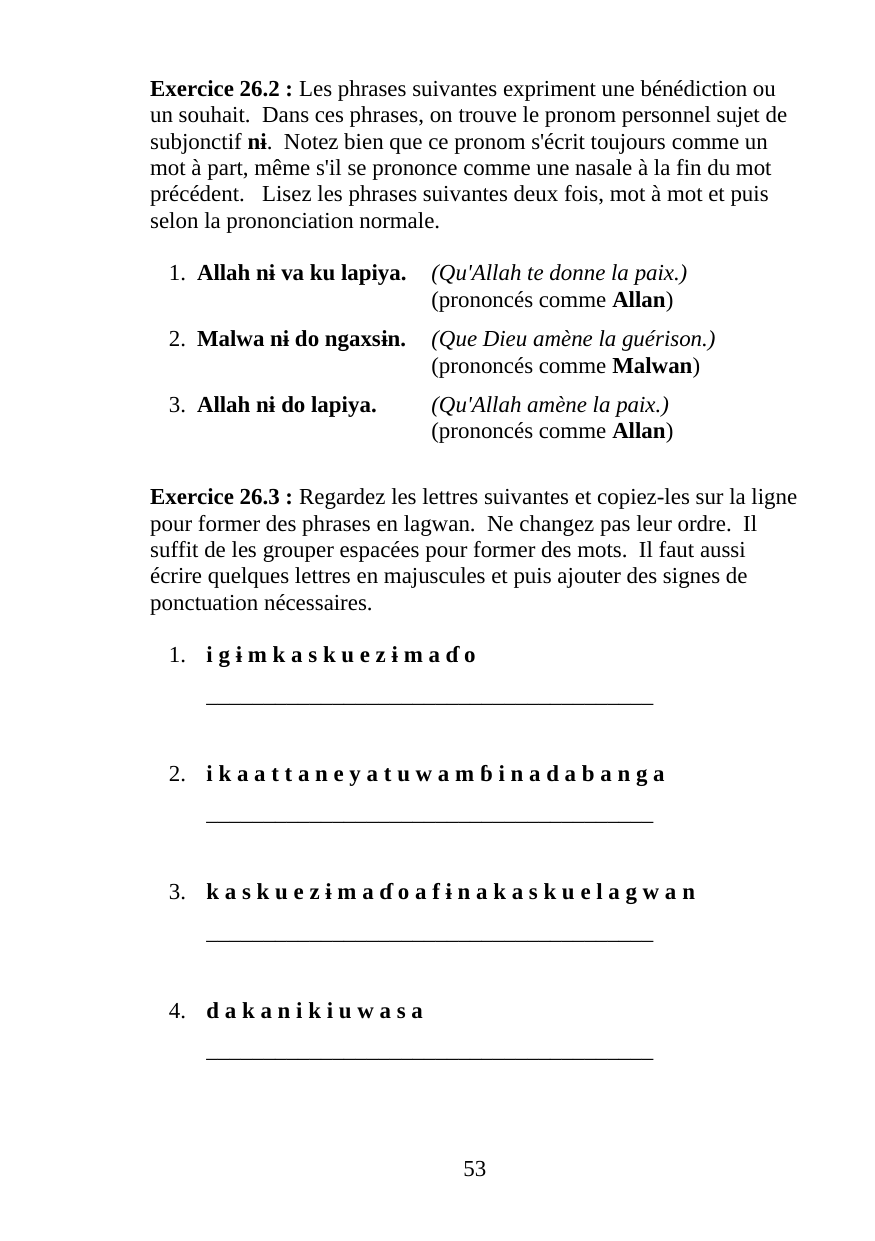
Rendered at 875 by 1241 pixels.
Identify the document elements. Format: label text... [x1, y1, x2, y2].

text (prononcés comme Allan) [150, 286, 799, 312]
text 1. i g ɨ m k a s k u e z ɨ m a ɗ o [150, 641, 799, 668]
text _______________________________________ [150, 918, 799, 944]
text _______________________________________ [150, 1036, 799, 1063]
text (prononcés comme Malwan) [150, 352, 799, 378]
text _______________________________________ [150, 681, 799, 707]
text 2. Malwa nɨ do ngaxsɨn. (Que Dieu amène la guérison.) [150, 325, 799, 352]
text 4. d a k a n i k i u w a s a [150, 997, 799, 1023]
text 1. Allah nɨ va ku lapiya. (Qu'Allah te donne la paix.) [150, 259, 799, 286]
text 3. k a s k u e z ɨ m a ɗ o a f ɨ n a k a s k u e l a g w a n [150, 878, 799, 905]
text Exercice 26.3 : Regardez les lettres suivantes et copiez-les sur la ligne pour former des phrases en lagwan. Ne changez pas leur ordre. Il suffit de les grouper espacées pour former des mots. Il faut aussi écrire quelques lettres en majuscules et puis ajouter des signes de ponctuation nécessaires. [150, 483, 799, 615]
text Exercice 26.2 : Les phrases suivantes expriment une bénédiction ou un souhait. Dans ces phrases, on trouve le pronom personnel sujet de subjonctif nɨ. Notez bien que ce pronom s'écrit toujours comme un mot à part, même s'il se prononce comme une nasale à la fin du mot précédent. Lisez les phrases suivantes deux fois, mot à mot et puis selon la prononciation normale. [150, 75, 799, 233]
text _______________________________________ [150, 799, 799, 826]
text (prononcés comme Allan) [150, 417, 799, 444]
text 3. Allah nɨ do lapiya. (Qu'Allah amène la paix.) [150, 391, 799, 417]
text 2. i k a a t t a n e y a t u w a m ɓ i n a d a b a n g a [150, 760, 799, 786]
